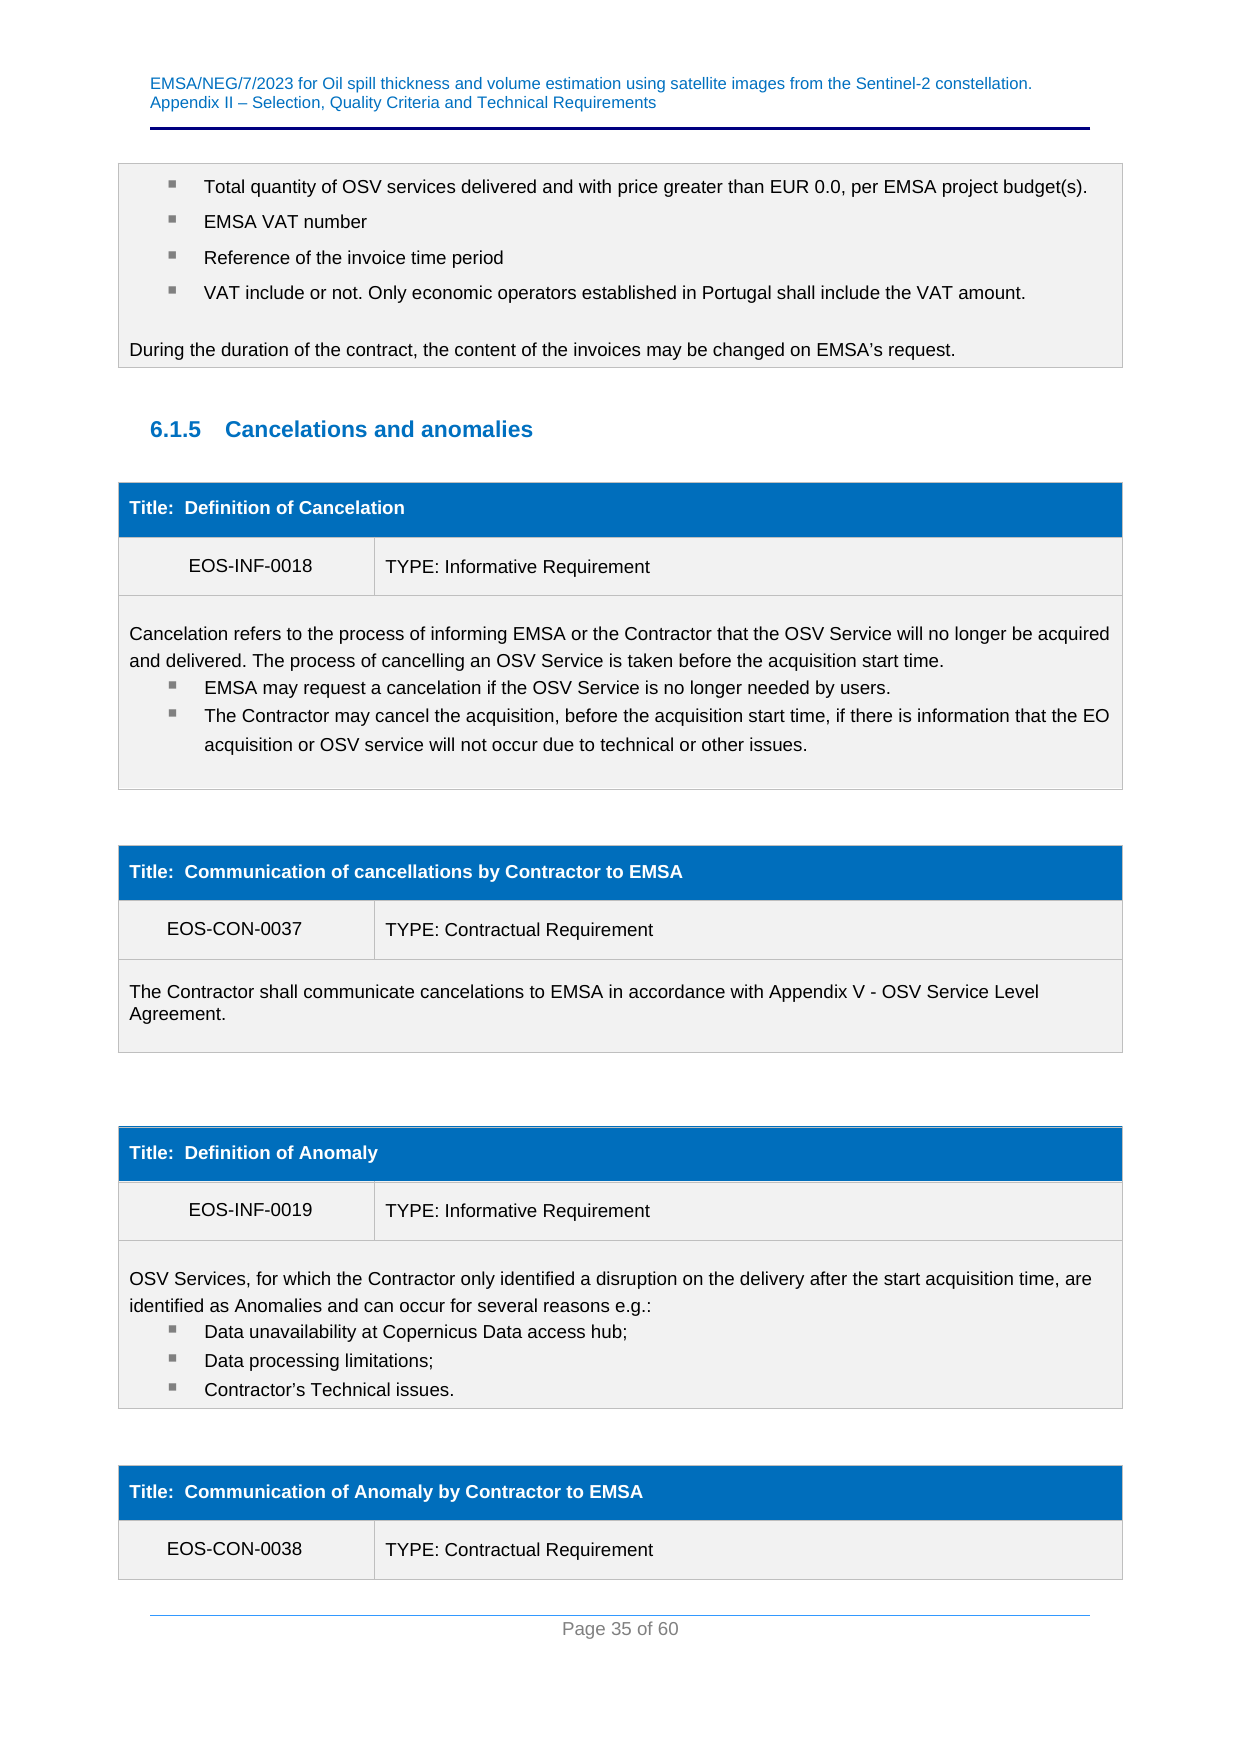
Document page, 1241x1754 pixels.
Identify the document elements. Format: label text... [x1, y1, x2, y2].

table_cell [119, 538, 374, 595]
table_header Title: Communication of Anomaly by Contractor to EMSA [119, 1466, 1122, 1520]
table_header Title: Communication of cancellations by Contractor to EMSA [119, 846, 1122, 900]
table_cell The Contractor shall communicate cancelations to EMSA in accordance with Appendix V - OSV Service Level Agreement. [119, 960, 1122, 1052]
table_cell [119, 1521, 374, 1579]
table_cell [119, 1183, 374, 1240]
table_header Title: Definition of Anomaly [119, 1128, 1122, 1181]
table_cell Cancelation refers to the process of informing EMSA or the Contractor that the OSV Service will no longer be acquired and delivered. The process of cancelling an OSV Service is taken before the acquisition start time. EMSA may request a cancelation if the OSV Service is no longer needed by users. The Contractor may cancel the acquisition, before the acquisition start time, if there is information that the EO acquisition or OSV service will not occur due to technical or other issues. [119, 596, 1122, 788]
table_cell [119, 901, 374, 959]
table_cell TYPE: Contractual Requirement [375, 1521, 1122, 1579]
subtitle Cancelations and anomalies [150, 416, 1090, 442]
table_cell TYPE: Informative Requirement [375, 1183, 1122, 1240]
table_cell OSV Services, for which the Contractor only identified a disruption on the delivery after the start acquisition time, are identified as Anomalies and can occur for several reasons e.g.: Data unavailability at Copernicus Data access hub; Data processing limitations; Contractor’s Technical issues. [119, 1241, 1122, 1408]
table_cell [119, 164, 1122, 367]
table_cell TYPE: Informative Requirement [375, 538, 1122, 595]
table_header Title: Definition of Cancelation [119, 483, 1122, 537]
table_cell TYPE: Contractual Requirement [375, 901, 1122, 959]
